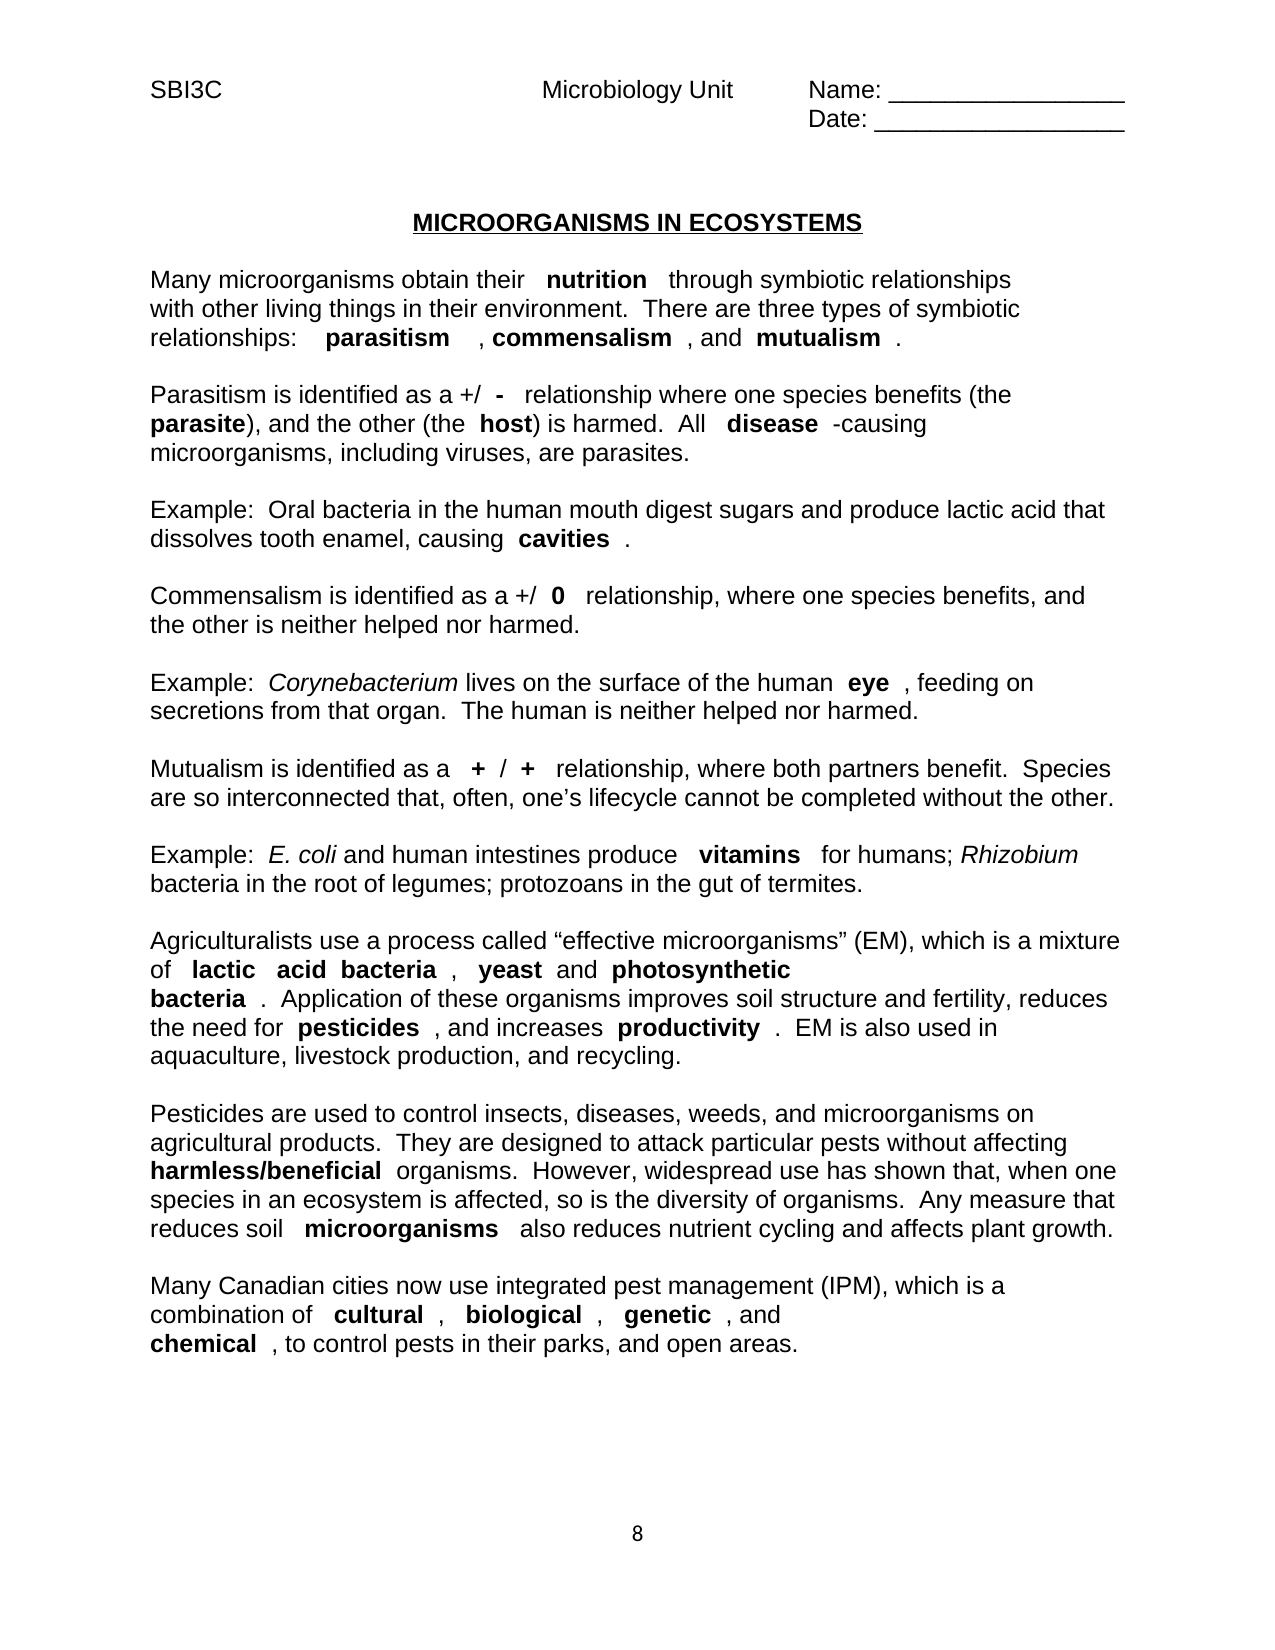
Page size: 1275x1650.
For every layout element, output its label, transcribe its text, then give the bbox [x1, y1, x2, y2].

text Mutualism is identified as a + / + relationship, where both partners benefit. Species are so interconnected that, often, one’s lifecycle cannot be completed without the other. [150, 754, 1125, 811]
text Parasitism is identified as a +/ - relationship where one species benefits (the parasite), and the other (the host) is harmed. All disease -causing microorganisms, including viruses, are parasites. [150, 380, 1125, 466]
text Example: E. coli and human intestines produce vitamins for humans; Rhizobium bacteria in the root of legumes; protozoans in the gut of termites. [150, 840, 1125, 897]
text Agriculturalists use a process called “effective microorganisms” (EM), which is a mixture of lactic acid bacteria , yeast and photosynthetic bacteria . Application of these organisms improves soil structure and fertility, reduces the need for pesticides , and increases productivity . EM is also used in aquaculture, livestock production, and recycling. [150, 926, 1125, 1070]
text Example: Oral bacteria in the human mouth digest sugars and produce lactic acid that dissolves tooth enamel, causing cavities . [150, 495, 1125, 552]
text Pesticides are used to control insects, diseases, weeds, and microorganisms on agricultural products. They are designed to attack particular pests without affecting harmless/beneficial organisms. However, widespread use has shown that, when one species in an ecosystem is affected, so is the diversity of organisms. Any measure that reduces soil microorganisms also reduces nutrient cycling and affects plant growth. [150, 1099, 1125, 1242]
text MICROORGANISMS IN ECOSYSTEMS [150, 207, 1125, 236]
text Example: Corynebacterium lives on the surface of the human eye , feeding on secretions from that organ. The human is neither helped nor harmed. [150, 667, 1125, 725]
text Commensalism is identified as a +/ 0 relationship, where one species benefits, and the other is neither helped nor harmed. [150, 581, 1125, 639]
text Many microorganisms obtain their nutrition through symbiotic relationships with other living things in their environment. There are three types of symbiotic relationships: parasitism , commensalism , and mutualism . [150, 265, 1125, 351]
text Many Canadian cities now use integrated pest management (IPM), which is a combination of cultural , biological , genetic , and chemical , to control pests in their parks, and open areas. [150, 1271, 1125, 1357]
